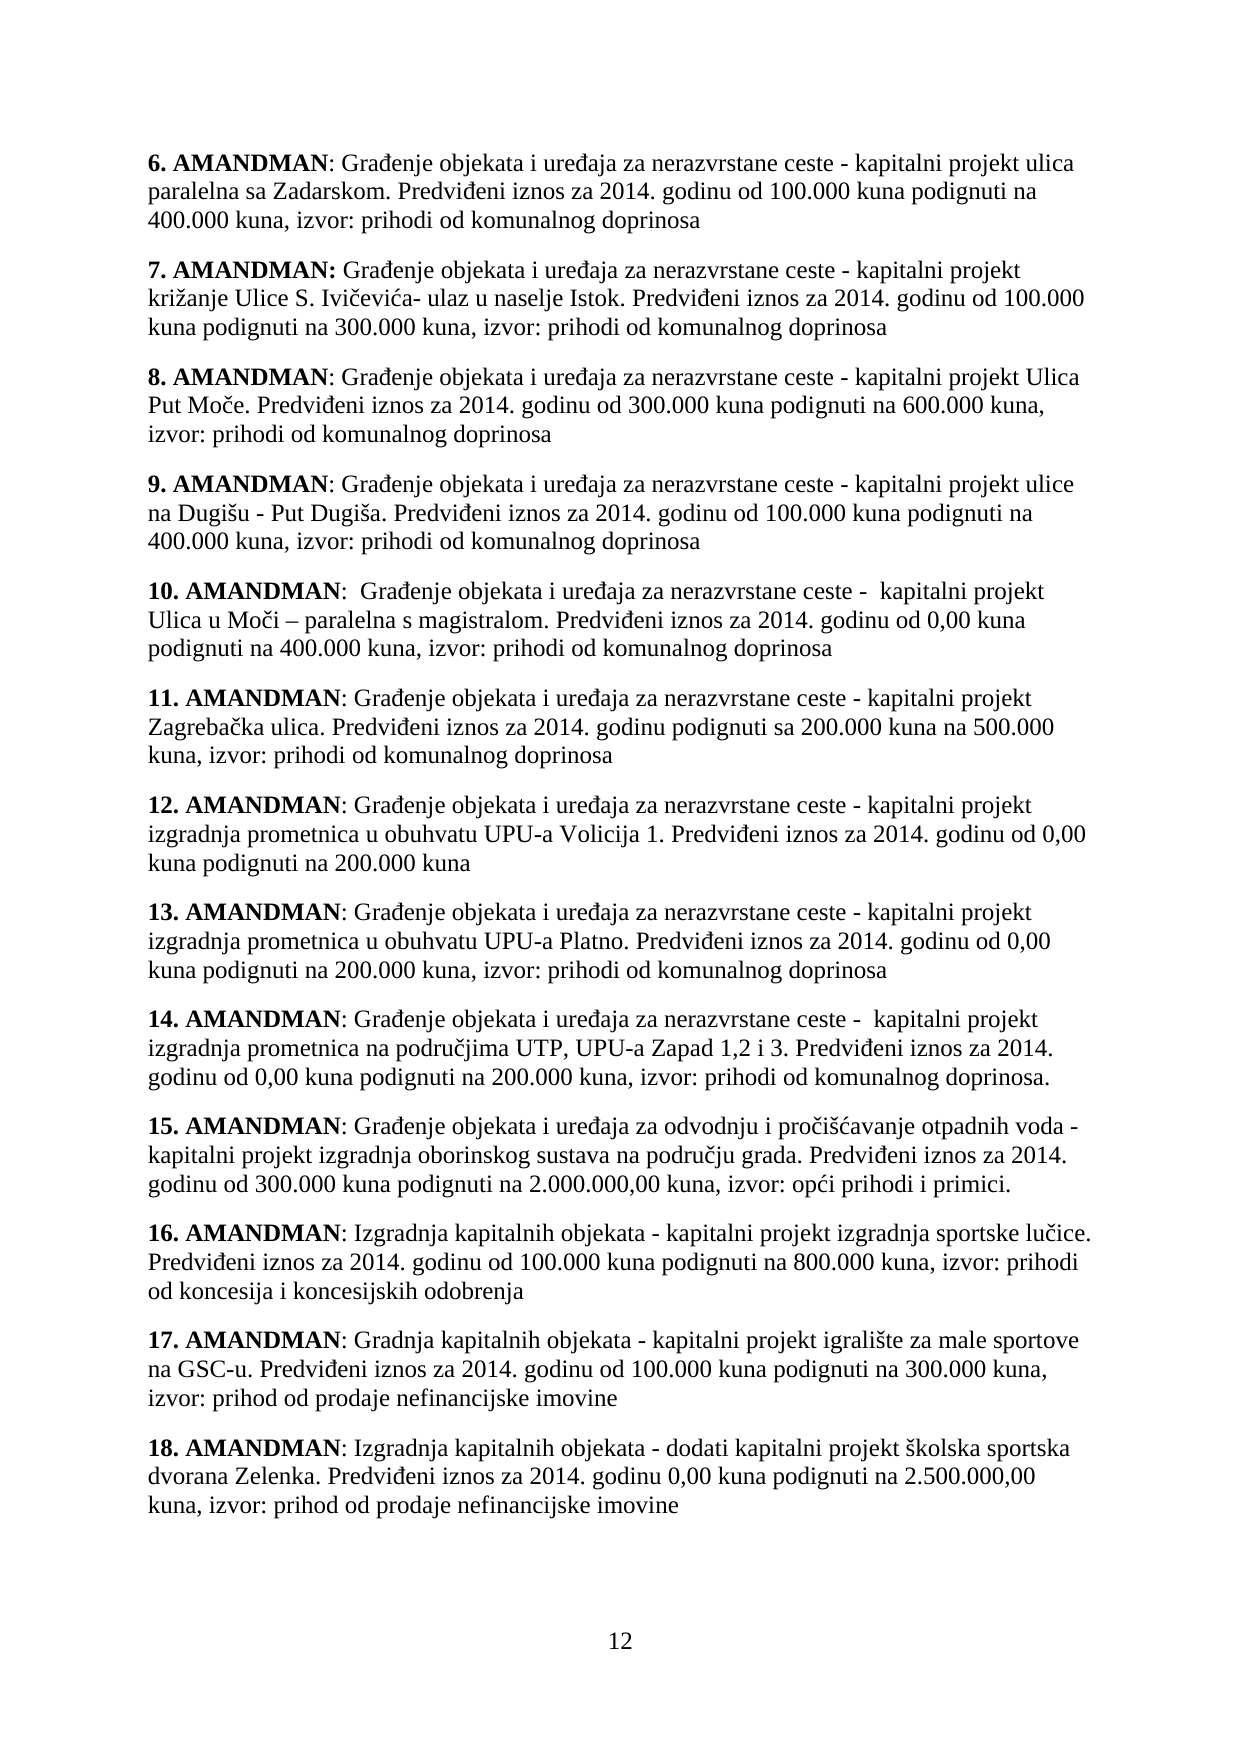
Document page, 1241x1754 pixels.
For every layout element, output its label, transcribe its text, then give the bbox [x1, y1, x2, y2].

text 7. AMANDMAN: Građenje objekata i uređaja za nerazvrstane ceste - kapitalni projekt križanje Ulice S. Ivičevića- ulaz u naselje Istok. Predviđeni iznos za 2014. godinu od 100.000 kuna podignuti na 300.000 kuna, izvor: prihodi od komunalnog doprinosa [148, 255, 1093, 341]
text 17. AMANDMAN: Gradnja kapitalnih objekata - kapitalni projekt igralište za male sportove na GSC-u. Predviđeni iznos za 2014. godinu od 100.000 kuna podignuti na 300.000 kuna, izvor: prihod od prodaje nefinancijske imovine [148, 1326, 1093, 1412]
text 15. AMANDMAN: Građenje objekata i uređaja za odvodnju i pročišćavanje otpadnih voda - kapitalni projekt izgradnja oborinskog sustava na području grada. Predviđeni iznos za 2014. godinu od 300.000 kuna podignuti na 2.000.000,00 kuna, izvor: opći prihodi i primici. [148, 1111, 1093, 1198]
text 13. AMANDMAN: Građenje objekata i uređaja za nerazvrstane ceste - kapitalni projekt izgradnja prometnica u obuhvatu UPU-a Platno. Predviđeni iznos za 2014. godinu od 0,00 kuna podignuti na 200.000 kuna, izvor: prihodi od komunalnog doprinosa [148, 897, 1093, 983]
text 10. AMANDMAN: Građenje objekata i uređaja za nerazvrstane ceste - kapitalni projekt Ulica u Moči – paralelna s magistralom. Predviđeni iznos za 2014. godinu od 0,00 kuna podignuti na 400.000 kuna, izvor: prihodi od komunalnog doprinosa [148, 576, 1093, 662]
text 6. AMANDMAN: Građenje objekata i uređaja za nerazvrstane ceste - kapitalni projekt ulica paralelna sa Zadarskom. Predviđeni iznos za 2014. godinu od 100.000 kuna podignuti na 400.000 kuna, izvor: prihodi od komunalnog doprinosa [148, 148, 1093, 234]
text 12. AMANDMAN: Građenje objekata i uređaja za nerazvrstane ceste - kapitalni projekt izgradnja prometnica u obuhvatu UPU-a Volicija 1. Predviđeni iznos za 2014. godinu od 0,00 kuna podignuti na 200.000 kuna [148, 790, 1093, 876]
text 18. AMANDMAN: Izgradnja kapitalnih objekata - dodati kapitalni projekt školska sportska dvorana Zelenka. Predviđeni iznos za 2014. godinu 0,00 kuna podignuti na 2.500.000,00 kuna, izvor: prihod od prodaje nefinancijske imovine [148, 1433, 1093, 1519]
text 16. AMANDMAN: Izgradnja kapitalnih objekata - kapitalni projekt izgradnja sportske lučice. Predviđeni iznos za 2014. godinu od 100.000 kuna podignuti na 800.000 kuna, izvor: prihodi od koncesija i koncesijskih odobrenja [148, 1218, 1093, 1305]
text 14. AMANDMAN: Građenje objekata i uređaja za nerazvrstane ceste - kapitalni projekt izgradnja prometnica na područjima UTP, UPU-a Zapad 1,2 i 3. Predviđeni iznos za 2014. godinu od 0,00 kuna podignuti na 200.000 kuna, izvor: prihodi od komunalnog doprinosa. [148, 1004, 1093, 1091]
text 9. AMANDMAN: Građenje objekata i uređaja za nerazvrstane ceste - kapitalni projekt ulice na Dugišu - Put Dugiša. Predviđeni iznos za 2014. godinu od 100.000 kuna podignuti na 400.000 kuna, izvor: prihodi od komunalnog doprinosa [148, 469, 1093, 555]
text 11. AMANDMAN: Građenje objekata i uređaja za nerazvrstane ceste - kapitalni projekt Zagrebačka ulica. Predviđeni iznos za 2014. godinu podignuti sa 200.000 kuna na 500.000 kuna, izvor: prihodi od komunalnog doprinosa [148, 683, 1093, 769]
text 8. AMANDMAN: Građenje objekata i uređaja za nerazvrstane ceste - kapitalni projekt Ulica Put Moče. Predviđeni iznos za 2014. godinu od 300.000 kuna podignuti na 600.000 kuna, izvor: prihodi od komunalnog doprinosa [148, 362, 1093, 448]
